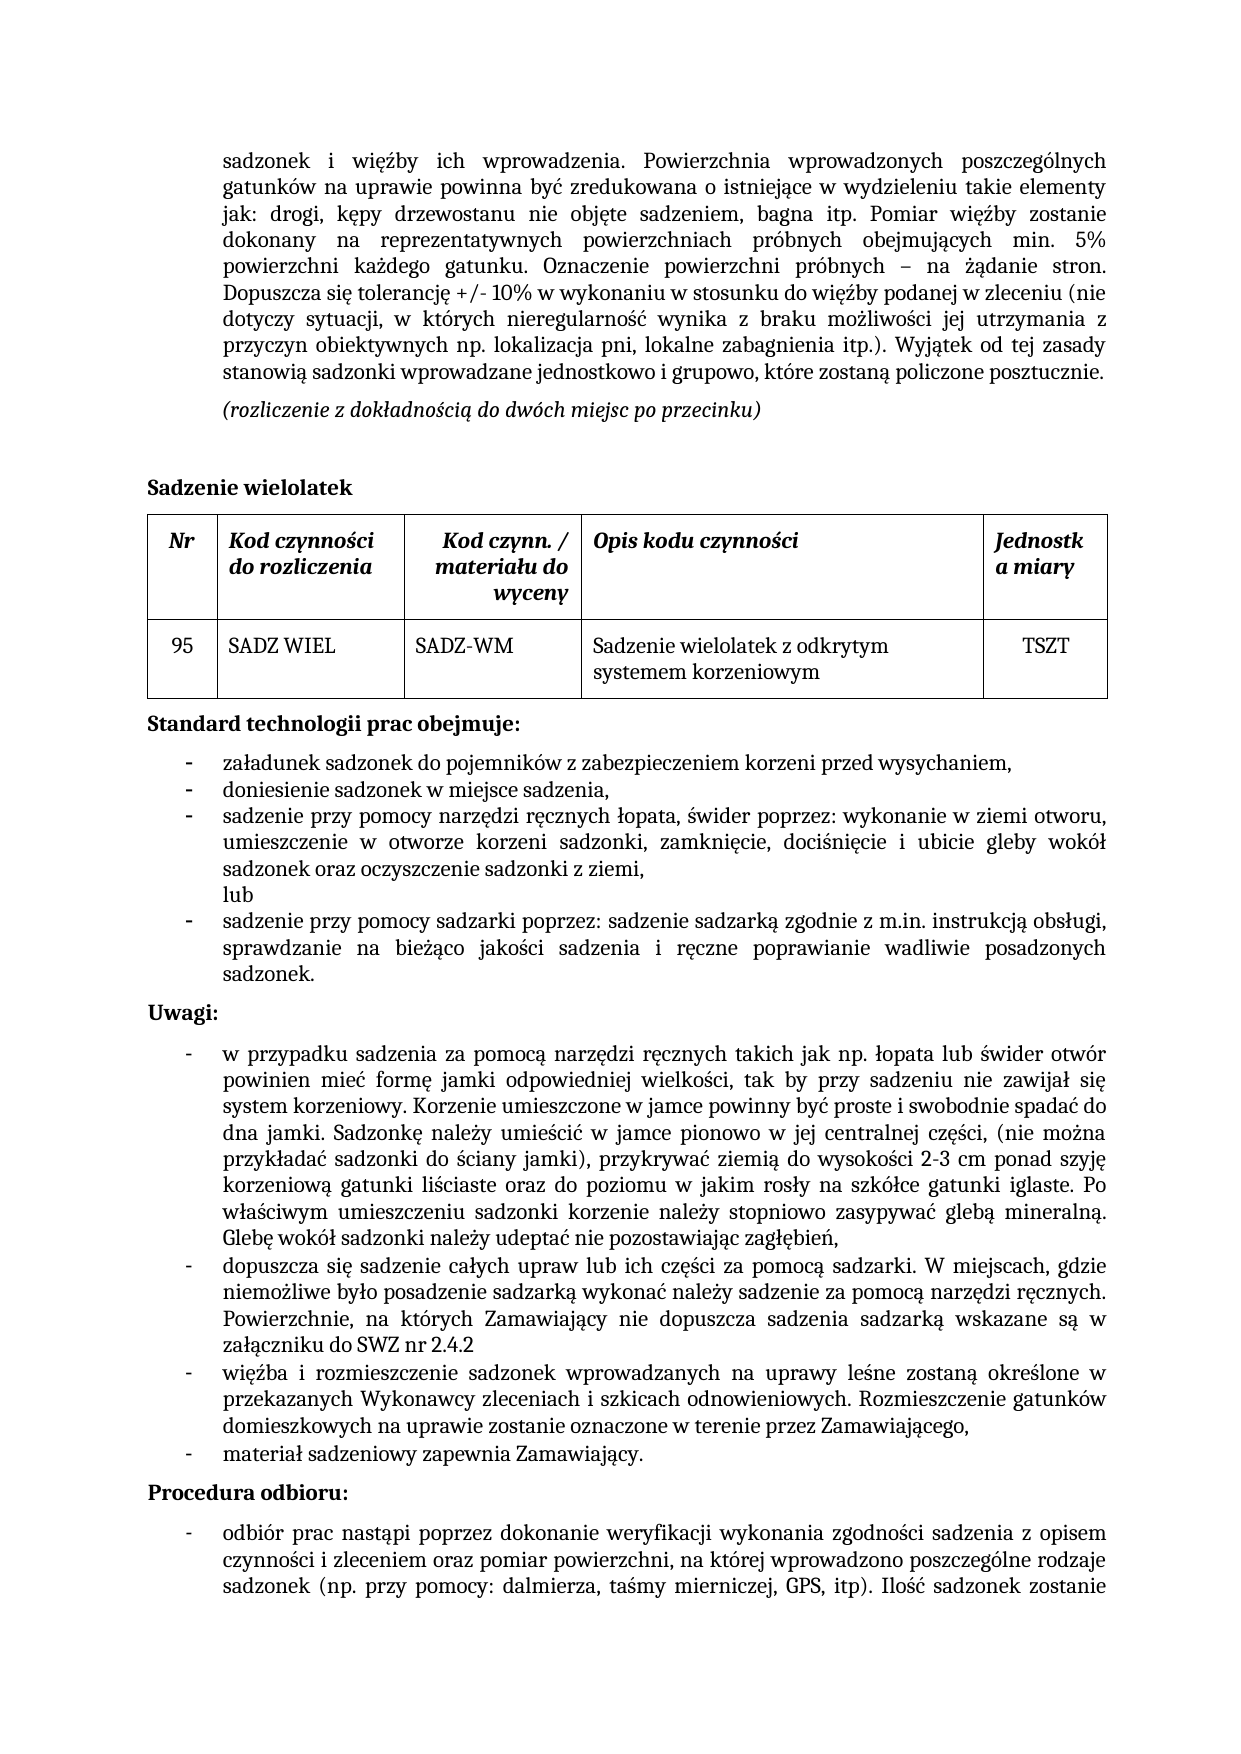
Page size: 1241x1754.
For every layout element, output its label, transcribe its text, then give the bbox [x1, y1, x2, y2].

text Uwagi: [148, 1000, 1107, 1026]
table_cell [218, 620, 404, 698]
list więźba i rozmieszczenie sadzonek wprowadzanych na uprawy leśne zostaną określone w przekazanych Wykonawcy zleceniach i szkicach odnowieniowych. Rozmieszczenie gatunków domieszkowych na uprawie zostanie oznaczone w terenie przez Zamawiającego, [185, 1358, 1107, 1439]
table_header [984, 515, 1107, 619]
list w przypadku sadzenia za pomocą narzędzi ręcznych takich jak np. łopata lub świder otwór powinien mieć formę jamki odpowiedniej wielkości, tak by przy sadzeniu nie zawijał się system korzeniowy. Korzenie umieszczone w jamce powinny być proste i swobodnie spadać do dna jamki. Sadzonkę należy umieścić w jamce pionowo w jej centralnej części, (nie można przykładać sadzonki do ściany jamki), przykrywać ziemią do wysokości 2-3 cm ponad szyję korzeniową gatunki liściaste oraz do poziomu w jakim rosły na szkółce gatunki iglaste. Po właściwym umieszczeniu sadzonki korzenie należy stopniowo zasypywać glebą mineralną. Glebę wokół sadzonki należy udeptać nie pozostawiając zagłębień, [185, 1039, 1107, 1251]
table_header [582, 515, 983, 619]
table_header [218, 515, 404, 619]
list załadunek sadzonek do pojemników z zabezpieczeniem korzeni przed wysychaniem, [185, 750, 1107, 776]
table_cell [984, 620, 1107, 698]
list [185, 1518, 1107, 1599]
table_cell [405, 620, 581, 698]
list sadzenie przy pomocy narzędzi ręcznych łopata, świder poprzez: wykonanie w ziemi otworu, umieszczenie w otworze korzeni sadzonki, zamknięcie, dociśnięcie i ubicie gleby wokół sadzonek oraz oczyszczenie sadzonki z ziemi, [185, 803, 1107, 882]
text (rozliczenie z dokładnością do dwóch miejsc po przecinku) [148, 397, 1107, 424]
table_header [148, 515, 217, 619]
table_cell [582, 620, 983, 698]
text Procedura odbioru: [148, 1479, 1107, 1506]
list lub [223, 882, 1107, 908]
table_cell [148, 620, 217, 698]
list sadzenie przy pomocy sadzarki poprzez: sadzenie sadzarką zgodnie z m.in. instrukcją obsługi, sprawdzanie na bieżąco jakości sadzenia i ręczne poprawianie wadliwie posadzonych sadzonek. [185, 908, 1107, 987]
list dopuszcza się sadzenie całych upraw lub ich części za pomocą sadzarki. W miejscach, gdzie niemożliwe było posadzenie sadzarką wykonać należy sadzenie za pomocą narzędzi ręcznych. Powierzchnie, na których Zamawiający nie dopuszcza sadzenia sadzarką wskazane są w załączniku do SWZ nr 2.4.2 [185, 1251, 1107, 1358]
text Standard technologii prac obejmuje: [148, 711, 1107, 738]
list materiał sadzeniowy zapewnia Zamawiający. [185, 1439, 1107, 1467]
text Sadzenie wielolatek [148, 475, 1107, 501]
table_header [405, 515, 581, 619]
list doniesienie sadzonek w miejsce sadzenia, [185, 776, 1107, 803]
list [185, 148, 1107, 385]
